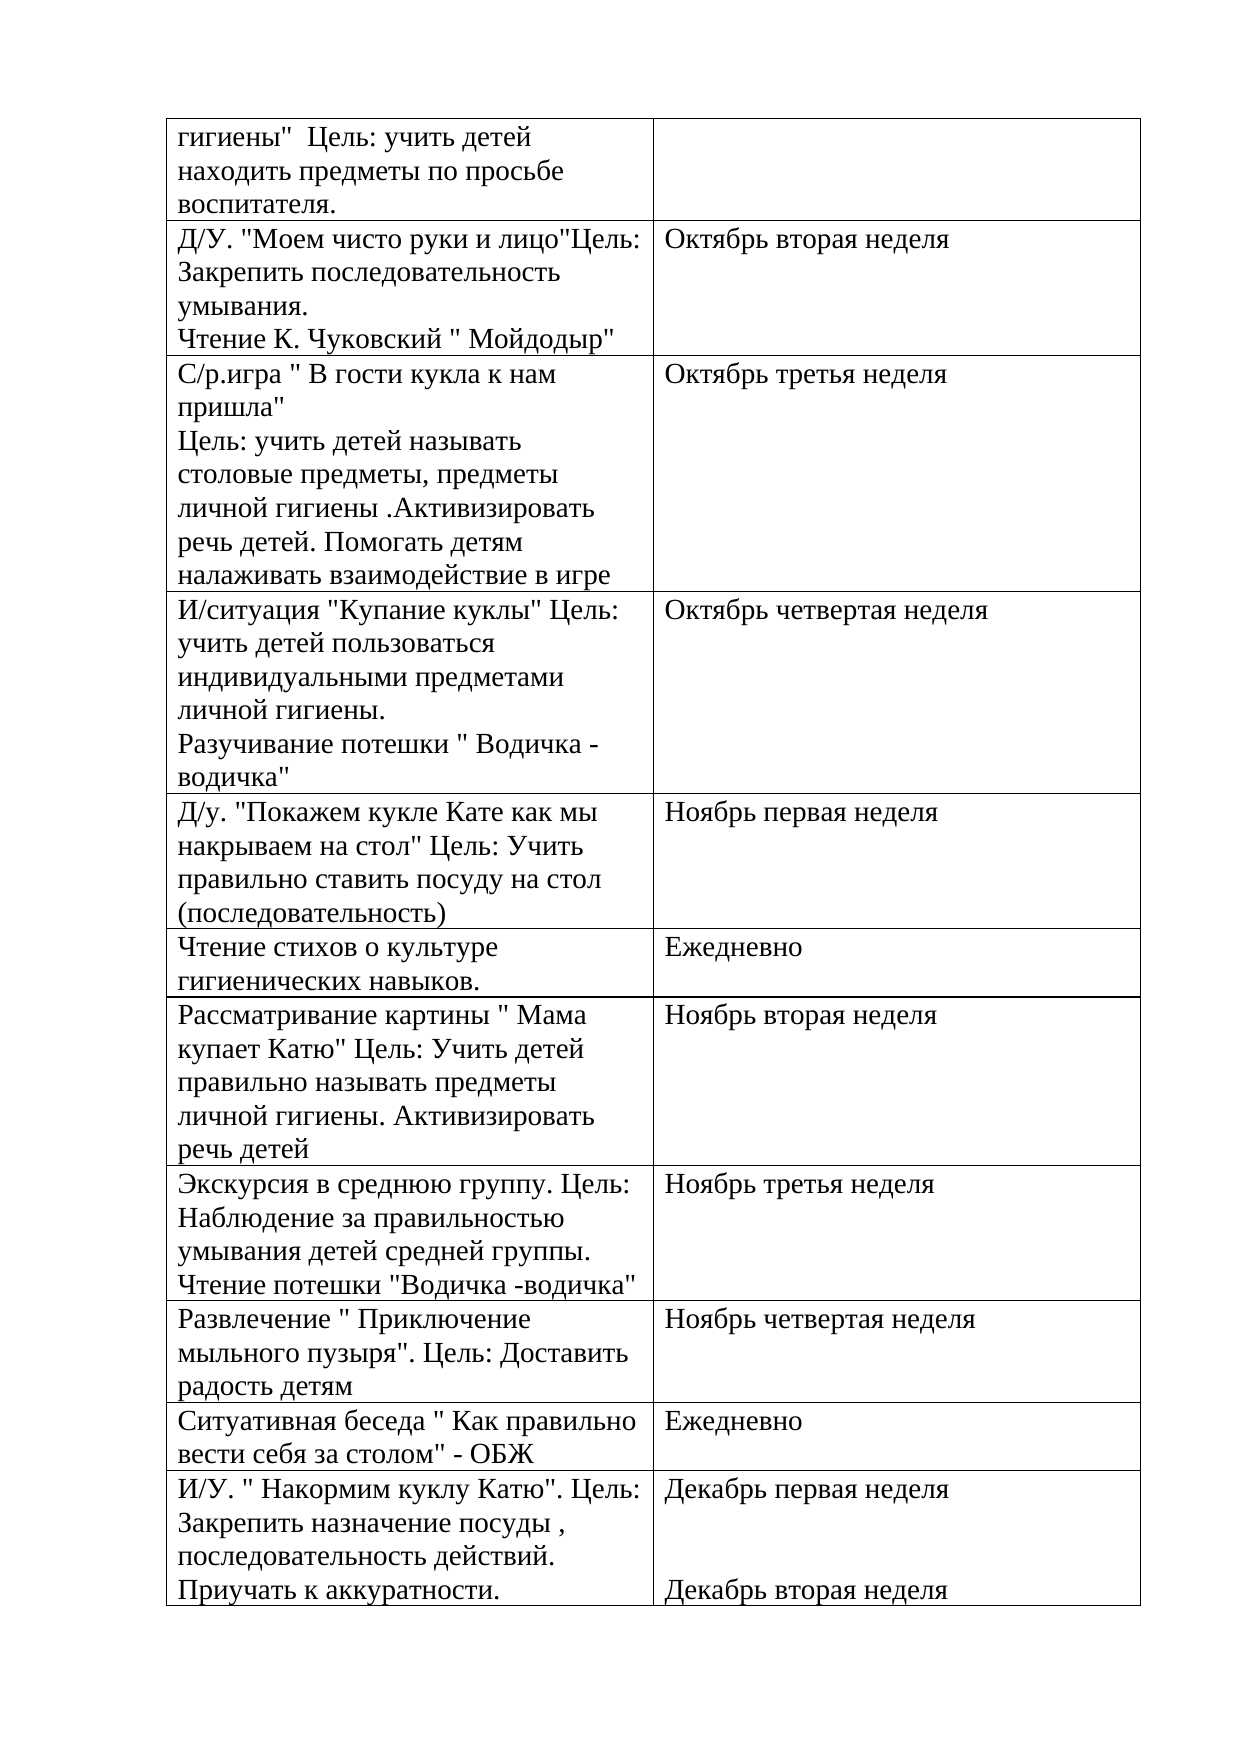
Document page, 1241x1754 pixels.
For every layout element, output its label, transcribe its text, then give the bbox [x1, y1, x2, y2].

table_cell С/р.игра " В гости кукла к нам пришла" Цель: учить детей называть столовые предметы, предметы личной гигиены .Активизировать речь детей. Помогать детям налаживать взаимодействие в игре [167, 356, 653, 591]
table_cell Ежедневно [654, 1403, 1140, 1470]
table_cell Развлечение " Приключение мыльного пузыря". Цель: Доставить радость детям [167, 1301, 653, 1402]
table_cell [654, 1471, 1140, 1605]
table_cell Экскурсия в среднюю группу. Цель: Наблюдение за правильностью умывания детей средней группы. Чтение потешки "Водичка -водичка" [167, 1166, 653, 1300]
table_cell Ноябрь первая неделя [654, 794, 1140, 928]
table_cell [654, 119, 1140, 220]
table_cell Д/У. "Моем чисто руки и лицо"Цель: Закрепить последовательность умывания. Чтение К. Чуковский " Мойдодыр" [167, 221, 653, 355]
table_cell Ежедневно [654, 929, 1140, 996]
table_cell Ситуативная беседа " Как правильно вести себя за столом" - ОБЖ [167, 1403, 653, 1470]
table_cell Ноябрь четвертая неделя [654, 1301, 1140, 1402]
table_cell Рассматривание картины " Мама купает Катю" Цель: Учить детей правильно называть предметы личной гигиены. Активизировать речь детей [167, 998, 653, 1165]
table_cell Октябрь вторая неделя [654, 221, 1140, 355]
table_cell Чтение стихов о культуре гигиенических навыков. [167, 929, 653, 996]
table_cell Ноябрь вторая неделя [654, 998, 1140, 1165]
table_cell Д/у. "Покажем кукле Кате как мы накрываем на стол" Цель: Учить правильно ставить посуду на стол (последовательность) [167, 794, 653, 928]
table_cell И/ситуация "Купание куклы" Цель: учить детей пользоваться индивидуальными предметами личной гигиены. Разучивание потешки " Водичка - водичка" [167, 592, 653, 793]
table_cell Ноябрь третья неделя [654, 1166, 1140, 1300]
table_cell Октябрь четвертая неделя [654, 592, 1140, 793]
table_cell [167, 119, 653, 220]
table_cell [167, 1471, 653, 1605]
table_cell Октябрь третья неделя [654, 356, 1140, 591]
